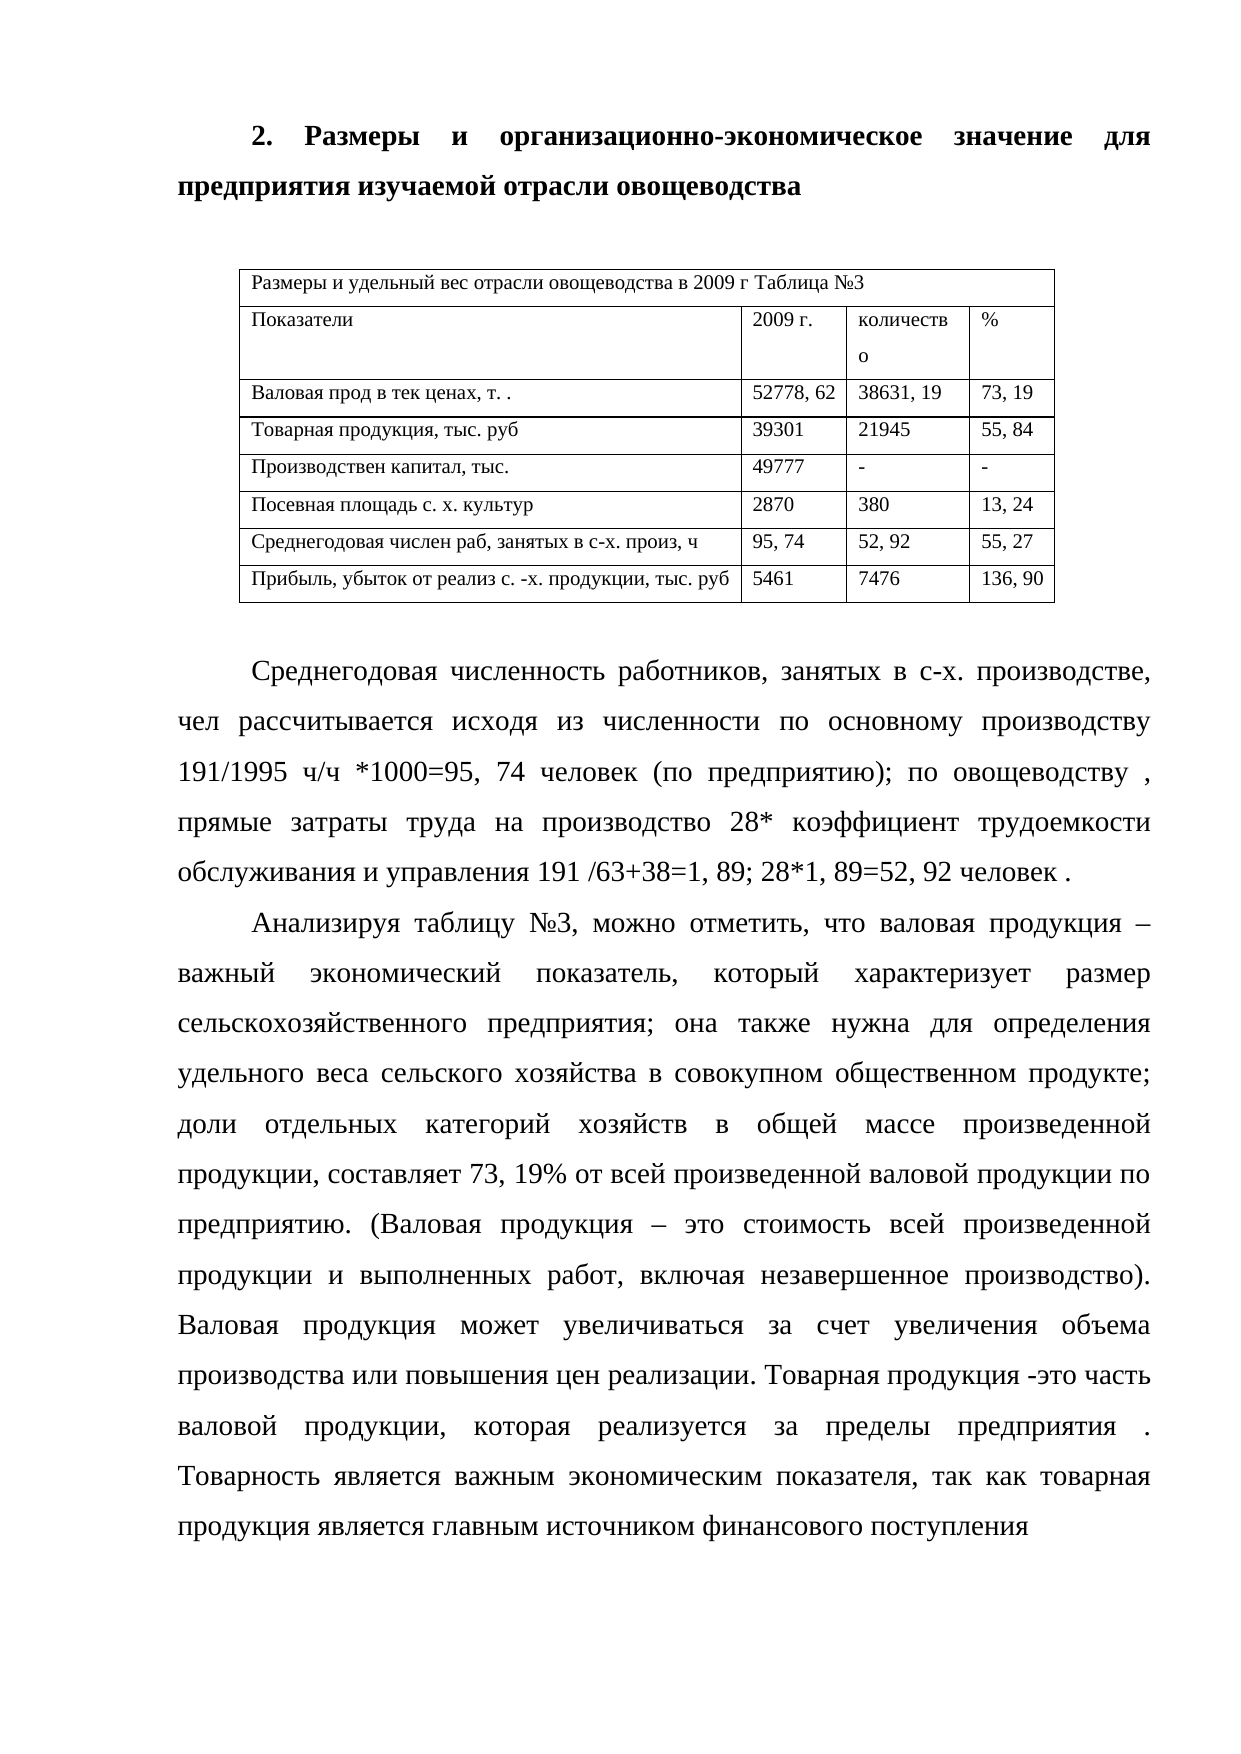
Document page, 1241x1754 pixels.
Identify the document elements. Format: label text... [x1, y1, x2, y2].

table_cell Валовая прод в тек ценах, т. . [240, 380, 741, 416]
text 2. Размеры и организационно-экономическое значение для предприятия изучаемой отрасли овощеводства [177, 118, 1152, 202]
table_cell - [847, 455, 969, 491]
table_cell 55, 84 [970, 418, 1054, 453]
text Среднегодовая численность работников, занятых в с-х. производстве, чел рассчитывается исходя из численности по основному производству 191/1995 ч/ч *1000=95, 74 человек (по предприятию); по овощеводству , прямые затраты труда на производство 28* коэффициент трудоемкости обслуживания и управления 191 /63+38=1, 89; 28*1, 89=52, 92 человек . [177, 653, 1152, 888]
table_cell 55, 27 [970, 529, 1054, 565]
table_cell 52, 92 [847, 529, 969, 565]
table_cell 13, 24 [970, 492, 1054, 528]
table_cell 21945 [847, 418, 969, 453]
table_cell Показатели [240, 307, 741, 379]
table_cell 7476 [847, 566, 969, 602]
table_cell Производствен капитал, тыс. [240, 455, 741, 491]
table_cell Прибыль, убыток от реализ с. -х. продукции, тыс. руб [240, 566, 741, 602]
table_header Размеры и удельный вес отрасли овощеводства в 2009 г Таблица №3 [240, 270, 1054, 306]
table_cell 39301 [742, 418, 846, 453]
table_cell 52778, 62 [742, 380, 846, 416]
table_cell - [970, 455, 1054, 491]
table_cell % [970, 307, 1054, 379]
table_cell 38631, 19 [847, 380, 969, 416]
table_cell 95, 74 [742, 529, 846, 565]
table_cell 73, 19 [970, 380, 1054, 416]
table_cell 5461 [742, 566, 846, 602]
text Анализируя таблицу №3, можно отметить, что валовая продукция – важный экономический показатель, который характеризует размер сельскохозяйственного предприятия; она также нужна для определения удельного веса сельского хозяйства в совокупном общественном продукте; доли отдельных категорий хозяйств в общей массе произведенной продукции, составляет 73, 19% от всей произведенной валовой продукции по предприятию. (Валовая продукция – это стоимость всей произведенной продукции и выполненных работ, включая незавершенное производство). Валовая продукция может увеличиваться за счет увеличения объема производства или повышения цен реализации. Товарная продукция -это часть валовой продукции, которая реализуется за пределы предприятия . Товарность является важным экономическим показателя, так как товарная продукция является главным источником финансового поступления [177, 905, 1152, 1542]
table_cell 380 [847, 492, 969, 528]
table_cell Среднегодовая числен раб, занятых в с-х. произ, ч [240, 529, 741, 565]
table_cell 2870 [742, 492, 846, 528]
table_cell 49777 [742, 455, 846, 491]
table_cell Посевная площадь с. х. культур [240, 492, 741, 528]
table_cell Товарная продукция, тыс. руб [240, 418, 741, 453]
table_cell 136, 90 [970, 566, 1054, 602]
table_cell количество [847, 307, 969, 379]
table_cell 2009 г. [742, 307, 846, 379]
